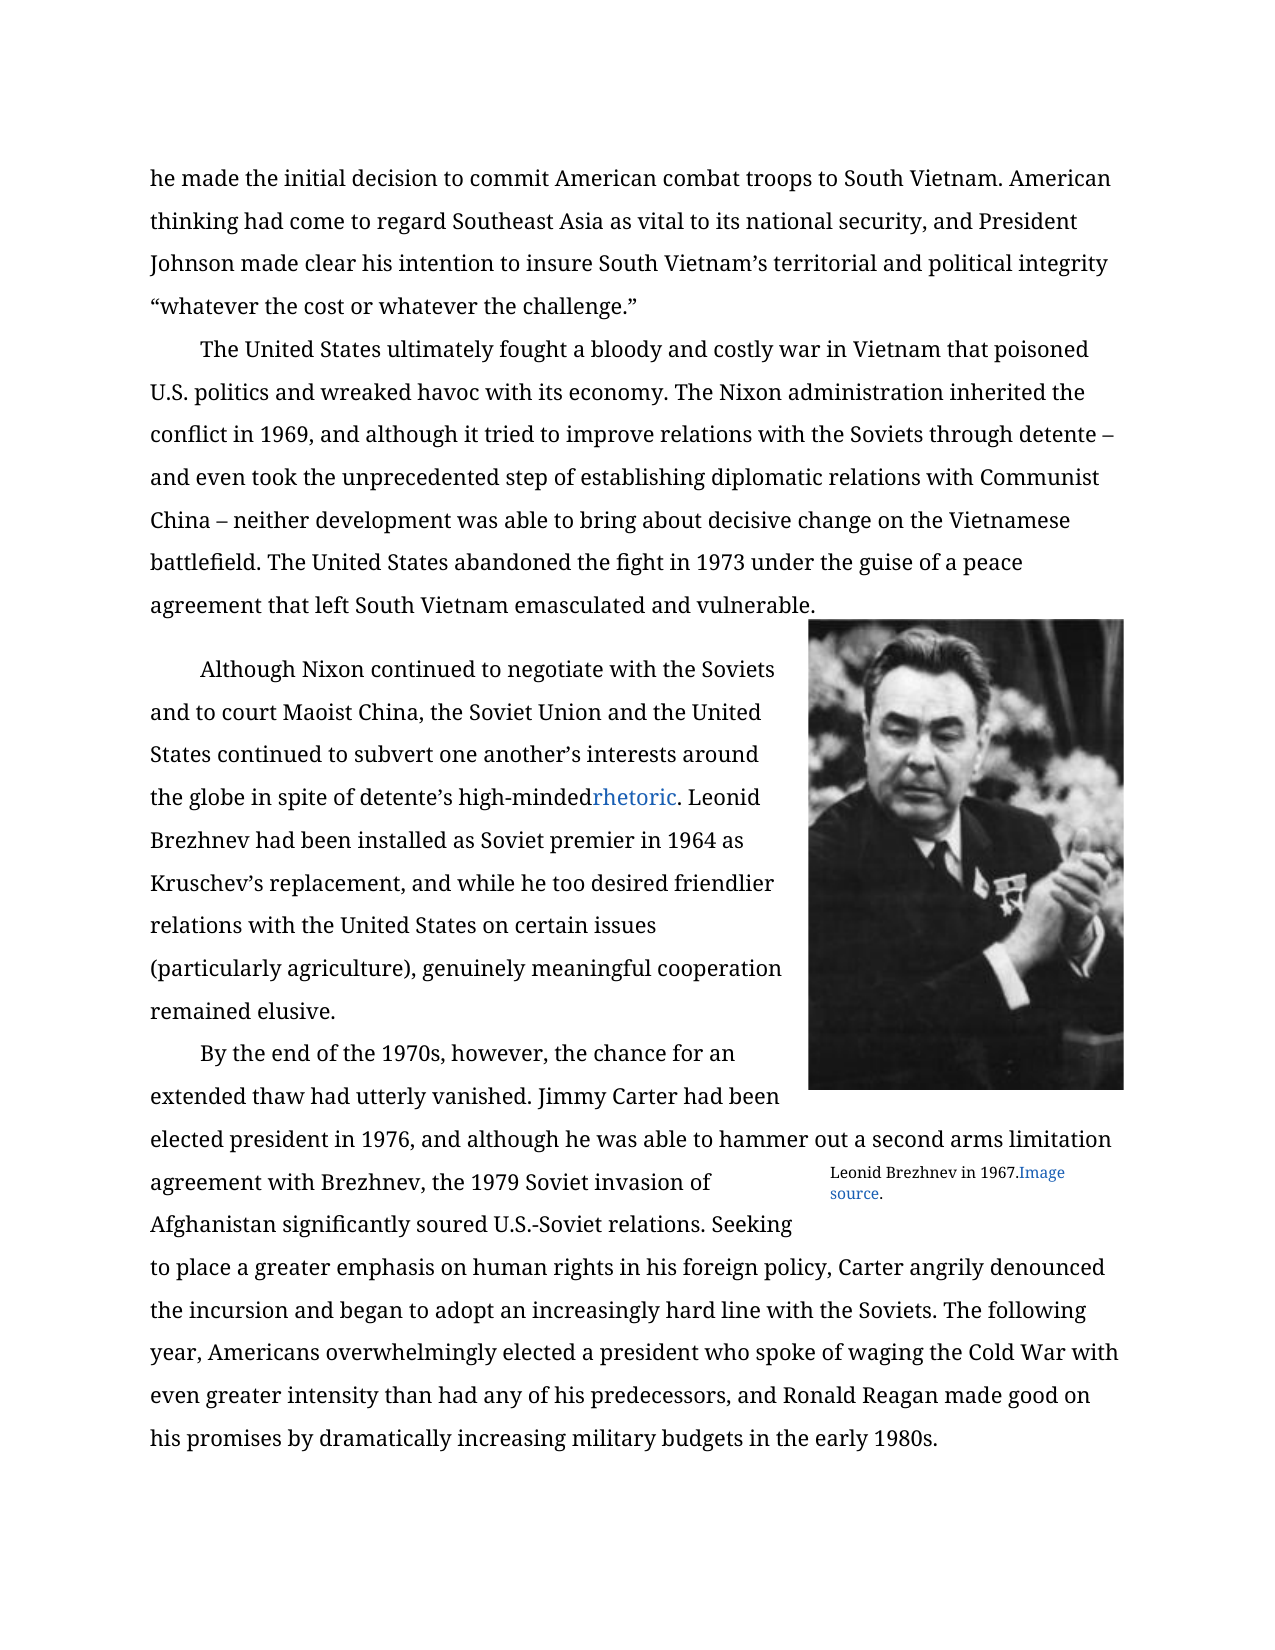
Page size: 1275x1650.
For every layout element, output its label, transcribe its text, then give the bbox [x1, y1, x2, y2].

text Although Nixon continued to negotiate with the Soviets and to court Maoist China, the Soviet Union and the United States continued to subvert one another’s interests around the globe in spite of detente’s high-mindedrhetoric. Leonid Brezhnev had been installed as Soviet premier in 1964 as Kruschev’s replacement, and while he too desired friendlier relations with the United States on certain issues (particularly agriculture), genuinely meaningful cooperation remained elusive. [150, 641, 808, 1025]
text The United States ultimately fought a bloody and costly war in Vietnam that poisoned U.S. politics and wreaked havoc with its economy. The Nixon administration inherited the conflict in 1969, and although it tried to improve relations with the Soviets through detente – and even took the unprecedented step of establishing diplomatic relations with Communist China – neither development was able to bring about decisive change on the Vietnamese battlefield. The United States abandoned the fight in 1973 under the guise of a peace agreement that left South Vietnam emasculated and vulnerable. [150, 321, 1125, 620]
text By the end of the 1970s, however, the chance for an extended thaw had utterly vanished. Jimmy Carter had been elected president in 1976, and although he was able to hammer out a second arms limitation agreement with Brezhnev, the 1979 Soviet invasion of Afghanistan significantly soured U.S.-Soviet relations. Seeking to place a greater emphasis on human rights in his foreign policy, Carter angrily denounced the incursion and began to adopt an increasingly hard line with the Soviets. The following year, Americans overwhelmingly elected a president who spoke of waging the Cold War with even greater intensity than had any of his predecessors, and Ronald Reagan made good on his promises by dramatically increasing military budgets in the early 1980s. [150, 1025, 1125, 1452]
picture [808, 619, 1124, 1090]
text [150, 150, 1125, 321]
